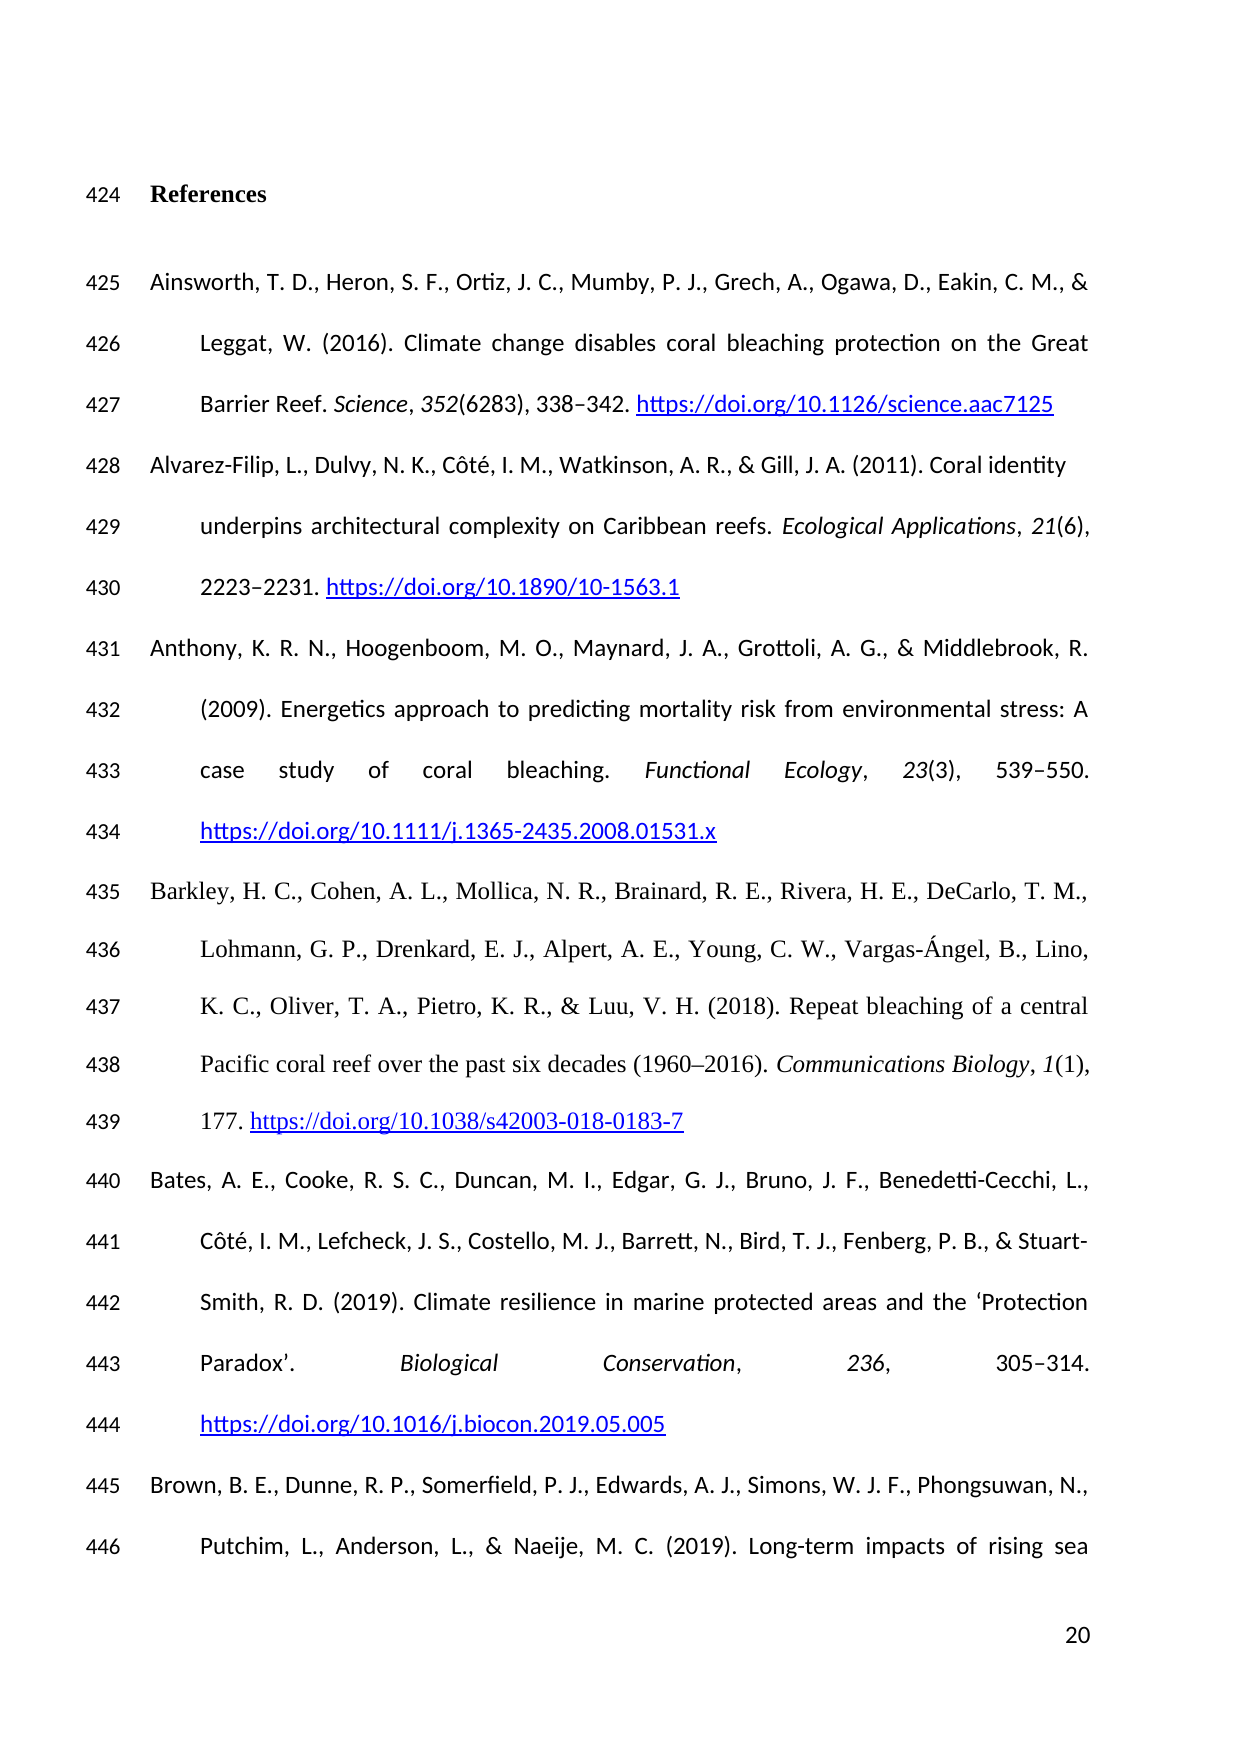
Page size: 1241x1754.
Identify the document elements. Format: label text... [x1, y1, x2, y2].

text Ainsworth, T. D., Heron, S. F., Ortiz, J. C., Mumby, P. J., Grech, A., Ogawa, D., Eakin, C. M., & Leggat, W. (2016). Climate change disables coral bleaching protection on the Great Barrier Reef. Science, 352(6283), 338–342. https://doi.org/10.1126/science.aac7125 [150, 266, 1090, 418]
text underpins architectural complexity on Caribbean reefs. Ecological Applications, 21(6), 2223–2231. https://doi.org/10.1890/10-1563.1 [200, 510, 1090, 602]
text Barkley, H. C., Cohen, A. L., Mollica, N. R., Brainard, R. E., Rivera, H. E., DeCarlo, T. M., Lohmann, G. P., Drenkard, E. J., Alpert, A. E., Young, C. W., Vargas-Ángel, B., Lino, K. C., Oliver, T. A., Pietro, K. R., & Luu, V. H. (2018). Repeat bleaching of a central Pacific coral reef over the past six decades (1960–2016). Communications Biology, 1(1), 177. https://doi.org/10.1038/s42003-018-0183-7 [150, 876, 1090, 1135]
text Anthony, K. R. N., Hoogenboom, M. O., Maynard, J. A., Grottoli, A. G., & Middlebrook, R. (2009). Energetics approach to predicting mortality risk from environmental stress: A case study of coral bleaching. Functional Ecology, 23(3), 539–550. https://doi.org/10.1111/j.1365-2435.2008.01531.x [150, 632, 1090, 846]
text Bates, A. E., Cooke, R. S. C., Duncan, M. I., Edgar, G. J., Bruno, J. F., Benedetti-Cecchi, L., Côté, I. M., Lefcheck, J. S., Costello, M. J., Barrett, N., Bird, T. J., Fenberg, P. B., & Stuart-Smith, R. D. (2019). Climate resilience in marine protected areas and the ‘Protection Paradox’. Biological Conservation, 236, 305–314. https://doi.org/10.1016/j.biocon.2019.05.005 [150, 1164, 1090, 1438]
text Alvarez-Filip, L., Dulvy, N. K., Côté, I. M., Watkinson, A. R., & Gill, J. A. (2011). Coral identity [150, 449, 1090, 479]
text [150, 1469, 1090, 1561]
text References [150, 179, 1090, 208]
